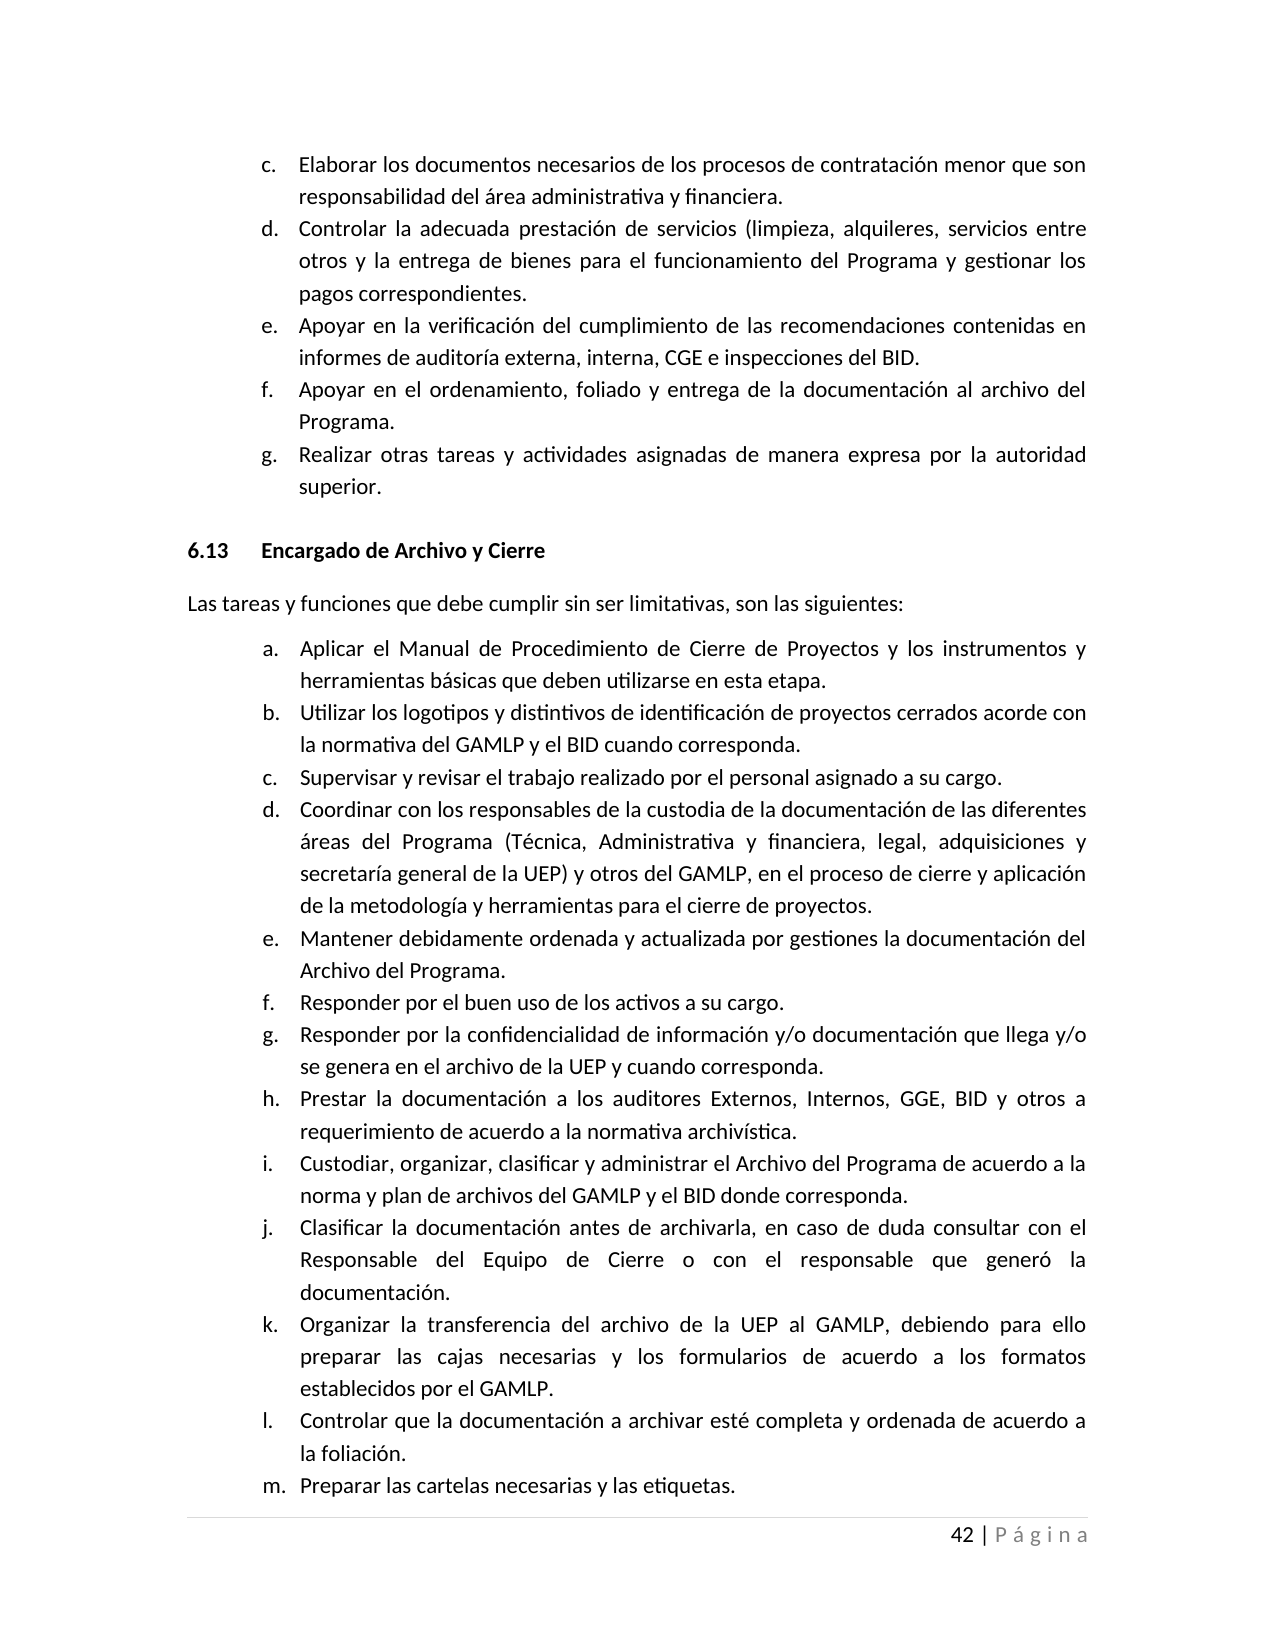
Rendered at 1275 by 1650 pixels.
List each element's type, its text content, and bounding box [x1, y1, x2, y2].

text Las tareas y funciones que debe cumplir sin ser limitativas, son las siguientes: [187, 589, 1088, 617]
list Prestar la documentación a los auditores Externos, Internos, GGE, BID y otros a requerimiento de acuerdo a la normativa archivística. [262, 1084, 1088, 1145]
text 6.13 Encargado de Archivo y Cierre [187, 536, 1088, 564]
list Mantener debidamente ordenada y actualizada por gestiones la documentación del Archivo del Programa. [262, 924, 1088, 984]
list Custodiar, organizar, clasificar y administrar el Archivo del Programa de acuerdo a la norma y plan de archivos del GAMLP y el BID donde corresponda. [262, 1149, 1088, 1209]
list Controlar que la documentación a archivar esté completa y ordenada de acuerdo a la foliación. [262, 1406, 1088, 1467]
list Utilizar los logotipos y distintivos de identificación de proyectos cerrados acorde con la normativa del GAMLP y el BID cuando corresponda. [262, 698, 1088, 758]
list Responder por la confidencialidad de información y/o documentación que llega y/o se genera en el archivo de la UEP y cuando corresponda. [262, 1020, 1088, 1080]
list Preparar las cartelas necesarias y las etiquetas. [262, 1471, 1088, 1499]
list Supervisar y revisar el trabajo realizado por el personal asignado a su cargo. [262, 763, 1088, 791]
list Clasificar la documentación antes de archivarla, en caso de duda consultar con el Responsable del Equipo de Cierre o con el responsable que generó la documentación. [262, 1213, 1088, 1306]
list Controlar la adecuada prestación de servicios (limpieza, alquileres, servicios entre otros y la entrega de bienes para el funcionamiento del Programa y gestionar los pagos correspondientes. [261, 214, 1088, 307]
list Aplicar el Manual de Procedimiento de Cierre de Proyectos y los instrumentos y herramientas básicas que deben utilizarse en esta etapa. [262, 634, 1088, 694]
list Coordinar con los responsables de la custodia de la documentación de las diferentes áreas del Programa (Técnica, Administrativa y financiera, legal, adquisiciones y secretaría general de la UEP) y otros del GAMLP, en el proceso de cierre y aplicación de la metodología y herramientas para el cierre de proyectos. [262, 795, 1088, 919]
list Apoyar en el ordenamiento, foliado y entrega de la documentación al archivo del Programa. [261, 375, 1088, 436]
list Apoyar en la verificación del cumplimiento de las recomendaciones contenidas en informes de auditoría externa, interna, CGE e inspecciones del BID. [261, 311, 1088, 371]
list Organizar la transferencia del archivo de la UEP al GAMLP, debiendo para ello preparar las cajas necesarias y los formularios de acuerdo a los formatos establecidos por el GAMLP. [262, 1310, 1088, 1402]
list Elaborar los documentos necesarios de los procesos de contratación menor que son responsabilidad del área administrativa y financiera. [261, 150, 1088, 210]
list Realizar otras tareas y actividades asignadas de manera expresa por la autoridad superior. [261, 440, 1088, 500]
list Responder por el buen uso de los activos a su cargo. [262, 988, 1088, 1016]
